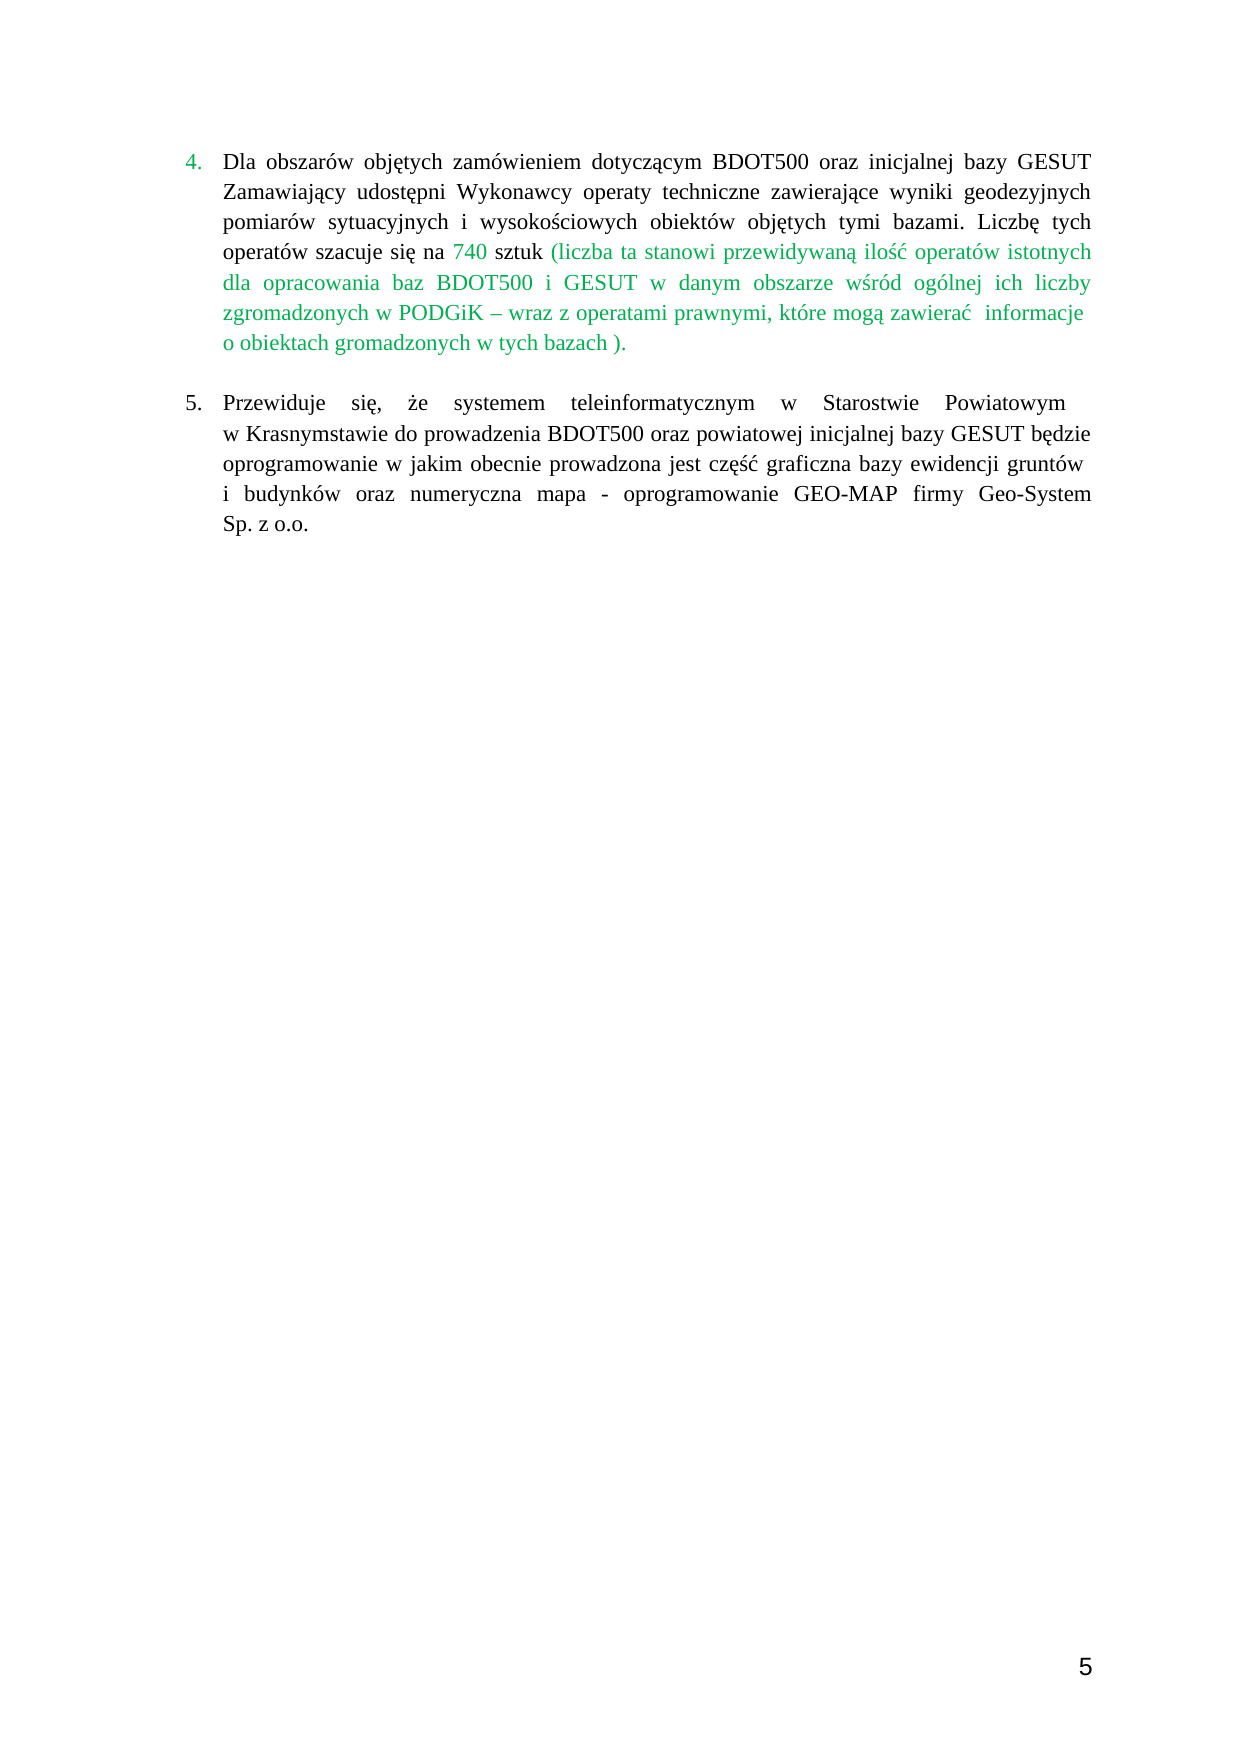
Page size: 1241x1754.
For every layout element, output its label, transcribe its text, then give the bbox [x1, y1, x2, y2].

list Przewiduje się, że systemem teleinformatycznym w Starostwie Powiatowym w Krasnymstawie do prowadzenia BDOT500 oraz powiatowej inicjalnej bazy GESUT będzie oprogramowanie w jakim obecnie prowadzona jest część graficzna bazy ewidencji gruntów i budynków oraz numeryczna mapa - oprogramowanie GEO-MAP firmy Geo-System Sp. z o.o. [185, 389, 1092, 537]
list Dla obszarów objętych zamówieniem dotyczącym BDOT500 oraz inicjalnej bazy GESUT Zamawiający udostępni Wykonawcy operaty techniczne zawierające wyniki geodezyjnych pomiarów sytuacyjnych i wysokościowych obiektów objętych tymi bazami. Liczbę tych operatów szacuje się na 740 sztuk (liczba ta stanowi przewidywaną ilość operatów istotnych dla opracowania baz BDOT500 i GESUT w danym obszarze wśród ogólnej ich liczby zgromadzonych w PODGiK – wraz z operatami prawnymi, które mogą zawierać informacje o obiektach gromadzonych w tych bazach ). [185, 148, 1092, 355]
